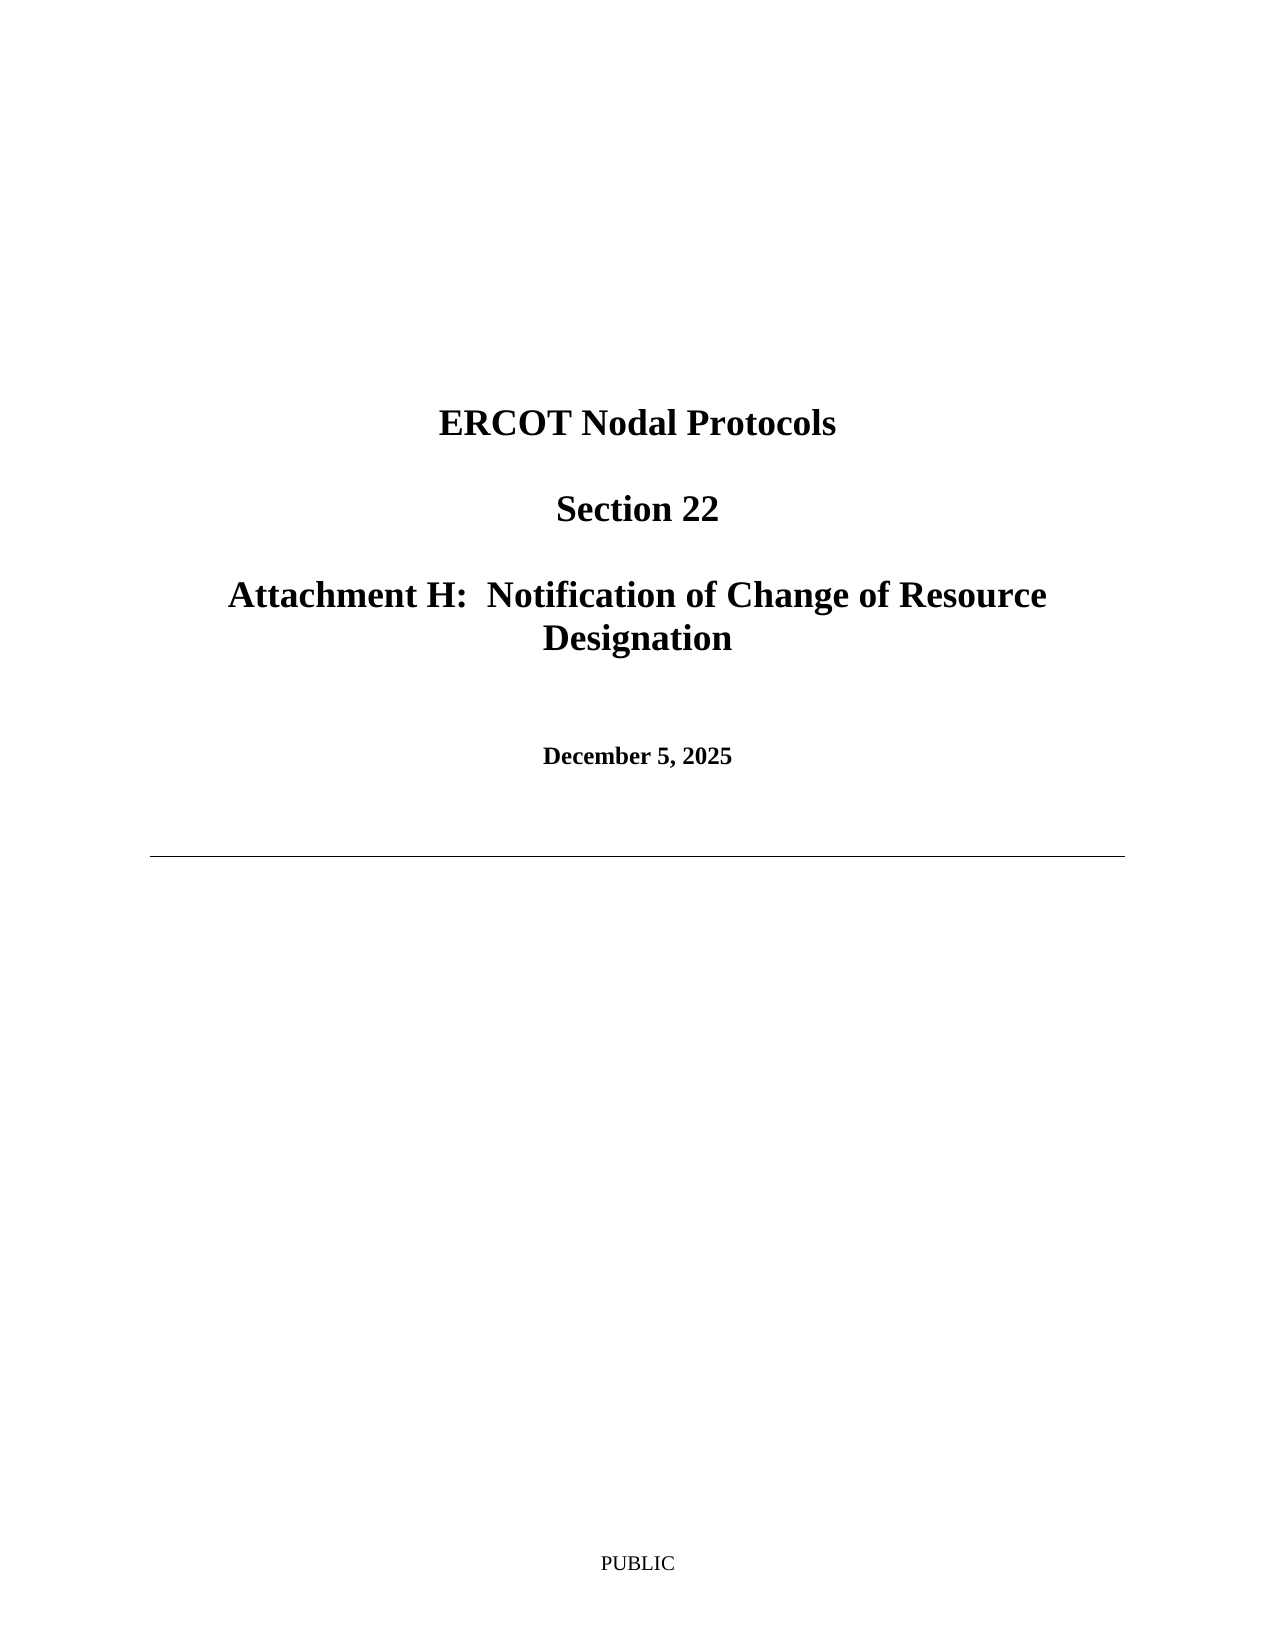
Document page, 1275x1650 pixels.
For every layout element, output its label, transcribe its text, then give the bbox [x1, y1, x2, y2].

text Attachment H: Notification of Change of Resource Designation [150, 572, 1125, 659]
text Section 22 [150, 486, 1125, 529]
text December 5, 2025 [150, 741, 1125, 770]
text ERCOT Nodal Protocols [150, 400, 1125, 443]
